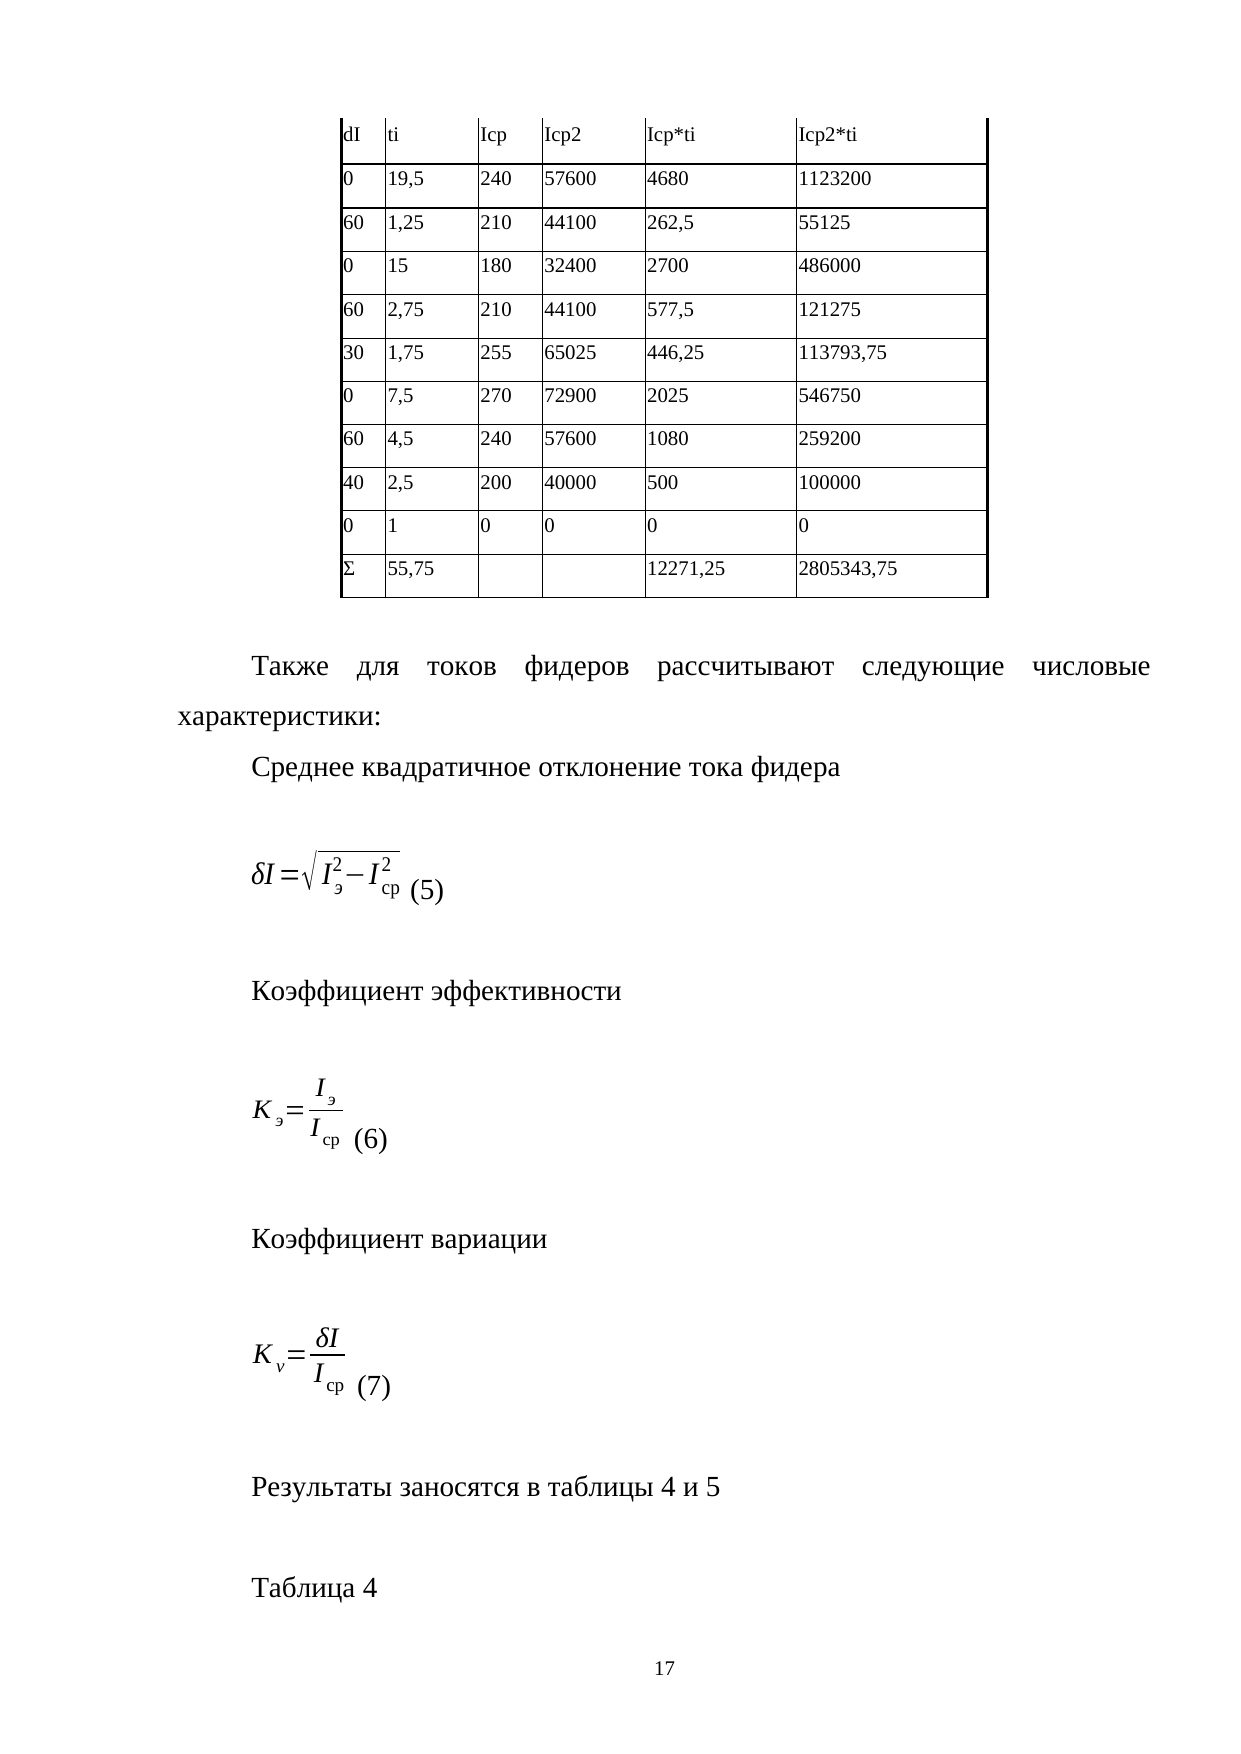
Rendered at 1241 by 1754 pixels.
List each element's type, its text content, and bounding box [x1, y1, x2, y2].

text (7) [177, 1322, 1152, 1402]
table_cell 446,25 [646, 339, 796, 381]
table_cell 32400 [543, 252, 645, 294]
table_cell 4680 [646, 165, 796, 207]
text Коэффициент эффективности [177, 973, 1152, 1006]
table_cell 0 [343, 382, 385, 424]
table_cell 57600 [543, 165, 645, 207]
text Коэффициент вариации [177, 1222, 1152, 1255]
table_cell 4,5 [386, 425, 478, 467]
table_cell 1 [386, 511, 478, 553]
table_cell 0 [797, 511, 986, 553]
table_cell 2805343,75 [797, 555, 986, 597]
table_cell 100000 [797, 468, 986, 510]
table_cell Icp [479, 118, 542, 162]
table_cell 19,5 [386, 165, 478, 207]
text (5) [177, 849, 1152, 906]
text Также для токов фидеров рассчитывают следующие числовые характеристики: [177, 648, 1152, 732]
table_cell 30 [343, 339, 385, 381]
table_cell 210 [479, 295, 542, 337]
table_cell 0 [543, 511, 645, 553]
table_cell 60 [343, 425, 385, 467]
text Результаты заносятся в таблицы 4 и 5 [177, 1469, 1152, 1503]
table_cell 2,5 [386, 468, 478, 510]
table_cell Icp2 [543, 118, 645, 162]
table_cell 1,75 [386, 339, 478, 381]
table_cell 55125 [797, 209, 986, 251]
table_cell 500 [646, 468, 796, 510]
table_cell 0 [646, 511, 796, 553]
table_cell 113793,75 [797, 339, 986, 381]
table_cell 55,75 [386, 555, 478, 597]
table_cell 1080 [646, 425, 796, 467]
table_cell 44100 [543, 295, 645, 337]
text (6) [177, 1073, 1152, 1154]
table_cell [543, 555, 645, 597]
table_cell 57600 [543, 425, 645, 467]
table_cell 255 [479, 339, 542, 381]
table_cell 2700 [646, 252, 796, 294]
table_cell 270 [479, 382, 542, 424]
table_cell 0 [479, 511, 542, 553]
table_cell 12271,25 [646, 555, 796, 597]
table_cell 180 [479, 252, 542, 294]
table_cell 259200 [797, 425, 986, 467]
table_cell 210 [479, 209, 542, 251]
table_cell 1123200 [797, 165, 986, 207]
table_cell 262,5 [646, 209, 796, 251]
text Среднее квадратичное отклонение тока фидера [177, 749, 1152, 782]
table_cell 0 [343, 252, 385, 294]
table_cell 2025 [646, 382, 796, 424]
table_cell 2,75 [386, 295, 478, 337]
text Таблица 4 [177, 1570, 1152, 1603]
table_cell 240 [479, 425, 542, 467]
table_cell Σ [343, 555, 385, 597]
table_cell 65025 [543, 339, 645, 381]
table_cell 60 [343, 209, 385, 251]
table_cell 577,5 [646, 295, 796, 337]
table_cell 40000 [543, 468, 645, 510]
table_cell 240 [479, 165, 542, 207]
table_cell [479, 555, 542, 597]
table_cell 486000 [797, 252, 986, 294]
table_cell 60 [343, 295, 385, 337]
table_cell 44100 [543, 209, 645, 251]
table_cell 15 [386, 252, 478, 294]
table_cell 546750 [797, 382, 986, 424]
table_cell ti [386, 118, 478, 162]
table_cell dI [343, 118, 385, 162]
table_cell 72900 [543, 382, 645, 424]
table_cell 40 [343, 468, 385, 510]
table_cell Icp2*ti [797, 118, 986, 162]
table_cell 0 [343, 165, 385, 207]
table_cell 1,25 [386, 209, 478, 251]
table_cell 121275 [797, 295, 986, 337]
table_cell 0 [343, 511, 385, 553]
table_cell Icp*ti [646, 118, 796, 162]
table_cell 7,5 [386, 382, 478, 424]
table_cell 200 [479, 468, 542, 510]
